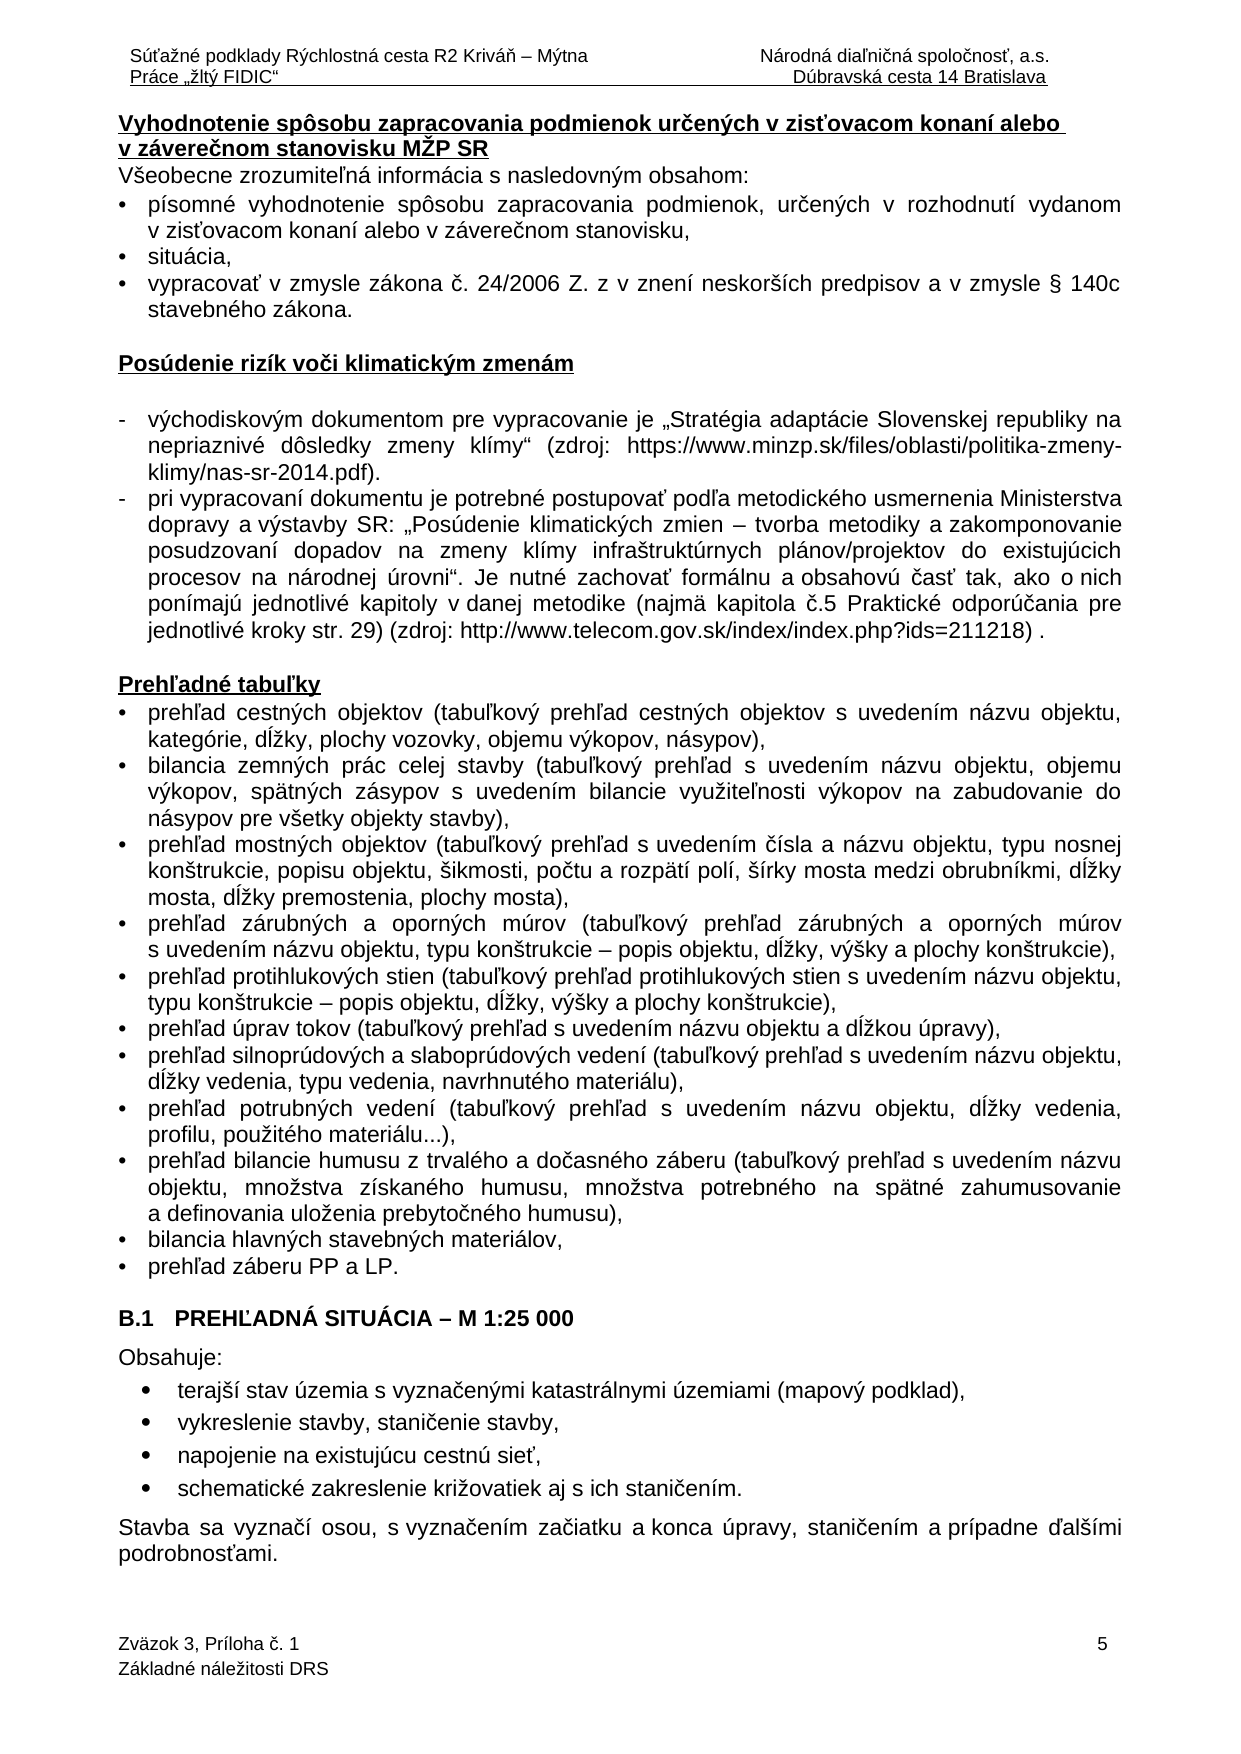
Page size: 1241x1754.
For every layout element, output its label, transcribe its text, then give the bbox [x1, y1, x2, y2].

text • prehľad záberu PP a LP. [118, 1253, 1122, 1279]
text • prehľad potrubných vedení (tabuľkový prehľad s uvedením názvu objektu, dĺžky vedenia, profilu, použitého materiálu...), [118, 1094, 1122, 1147]
list pri vypracovaní dokumentu je potrebné postupovať podľa metodického usmernenia Ministerstva dopravy a výstavby SR: „Posúdenie klimatických zmien – tvorba metodiky a zakomponovanie posudzovaní dopadov na zmeny klímy infraštruktúrnych plánov/projektov do existujúcich procesov na národnej úrovni“. Je nutné zachovať formálnu a obsahovú časť tak, ako o nich ponímajú jednotlivé kapitoly v danej metodike (najmä kapitola č.5 Praktické odporúčania pre jednotlivé kroky str. 29) (zdroj: http://www.telecom.gov.sk/index/index.php?ids=211218) . [118, 485, 1122, 643]
text • bilancia hlavných stavebných materiálov, [118, 1226, 1122, 1253]
text • prehľad silnoprúdových a slaboprúdových vedení (tabuľkový prehľad s uvedením názvu objektu, dĺžky vedenia, typu vedenia, navrhnutého materiálu), [118, 1042, 1122, 1094]
text • bilancia zemných prác celej stavby (tabuľkový prehľad s uvedením názvu objektu, objemu výkopov, spätných zásypov s uvedením bilancie využiteľnosti výkopov na zabudovanie do násypov pre všetky objekty stavby), [118, 752, 1122, 831]
text • prehľad úprav tokov (tabuľkový prehľad s uvedením názvu objektu a dĺžkou úpravy), [118, 1015, 1122, 1042]
text Prehľadné tabuľky [118, 672, 1122, 697]
text • prehľad mostných objektov (tabuľkový prehľad s uvedením čísla a názvu objektu, typu nosnej konštrukcie, popisu objektu, šikmosti, počtu a rozpätí polí, šírky mosta medzi obrubníkmi, dĺžky mosta, dĺžky premostenia, plochy mosta), [118, 831, 1122, 910]
text • prehľad protihlukových stien (tabuľkový prehľad protihlukových stien s uvedením názvu objektu, typu konštrukcie – popis objektu, dĺžky, výšky a plochy konštrukcie), [118, 963, 1122, 1015]
text • písomné vyhodnotenie spôsobu zapracovania podmienok, určených v rozhodnutí vydanom v zisťovacom konaní alebo v záverečnom stanovisku, [118, 191, 1122, 243]
text Posúdenie rizík voči klimatickým zmenám [118, 352, 1122, 377]
text Stavba sa vyznačí osou, s vyznačením začiatku a konca úpravy, staničením a prípadne ďalšími podrobnosťami. [118, 1513, 1122, 1566]
text • situácia, [118, 243, 1122, 270]
text Všeobecne zrozumiteľná informácia s nasledovným obsahom: [118, 163, 1122, 188]
text • prehľad zárubných a oporných múrov (tabuľkový prehľad zárubných a oporných múrov s uvedením názvu objektu, typu konštrukcie – popis objektu, dĺžky, výšky a plochy konštrukcie), [118, 910, 1122, 963]
text • prehľad cestných objektov (tabuľkový prehľad cestných objektov s uvedením názvu objektu, kategórie, dĺžky, plochy vozovky, objemu výkopov, násypov), [118, 699, 1122, 752]
text Vyhodnotenie spôsobu zapracovania podmienok určených v zisťovacom konaní alebo v záverečnom stanovisku MŽP SR [118, 111, 1122, 161]
list terajší stav územia s vyznačenými katastrálnymi územiami (mapový podklad), [142, 1377, 1122, 1403]
list vykreslenie stavby, staničenie stavby, [142, 1409, 1122, 1436]
list východiskovým dokumentom pre vypracovanie je „Stratégia adaptácie Slovenskej republiky na nepriaznivé dôsledky zmeny klímy“ (zdroj: https://www.minzp.sk/files/oblasti/politika-zmeny-klimy/nas-sr-2014.pdf). [118, 406, 1122, 485]
list PREHĽADNÁ SITUÁCIA – M 1:25 000 [118, 1305, 1122, 1332]
text • prehľad bilancie humusu z trvalého a dočasného záberu (tabuľkový prehľad s uvedením názvu objektu, množstva získaného humusu, množstva potrebného na spätné zahumusovanie a definovania uloženia prebytočného humusu), [118, 1147, 1122, 1226]
text Obsahuje: [118, 1344, 1122, 1371]
list napojenie na existujúcu cestnú sieť, [142, 1442, 1122, 1468]
list schematické zakreslenie križovatiek aj s ich staničením. [142, 1474, 1122, 1501]
text • vypracovať v zmysle zákona č. 24/2006 Z. z v znení neskorších predpisov a v zmysle § 140c stavebného zákona. [118, 270, 1122, 322]
